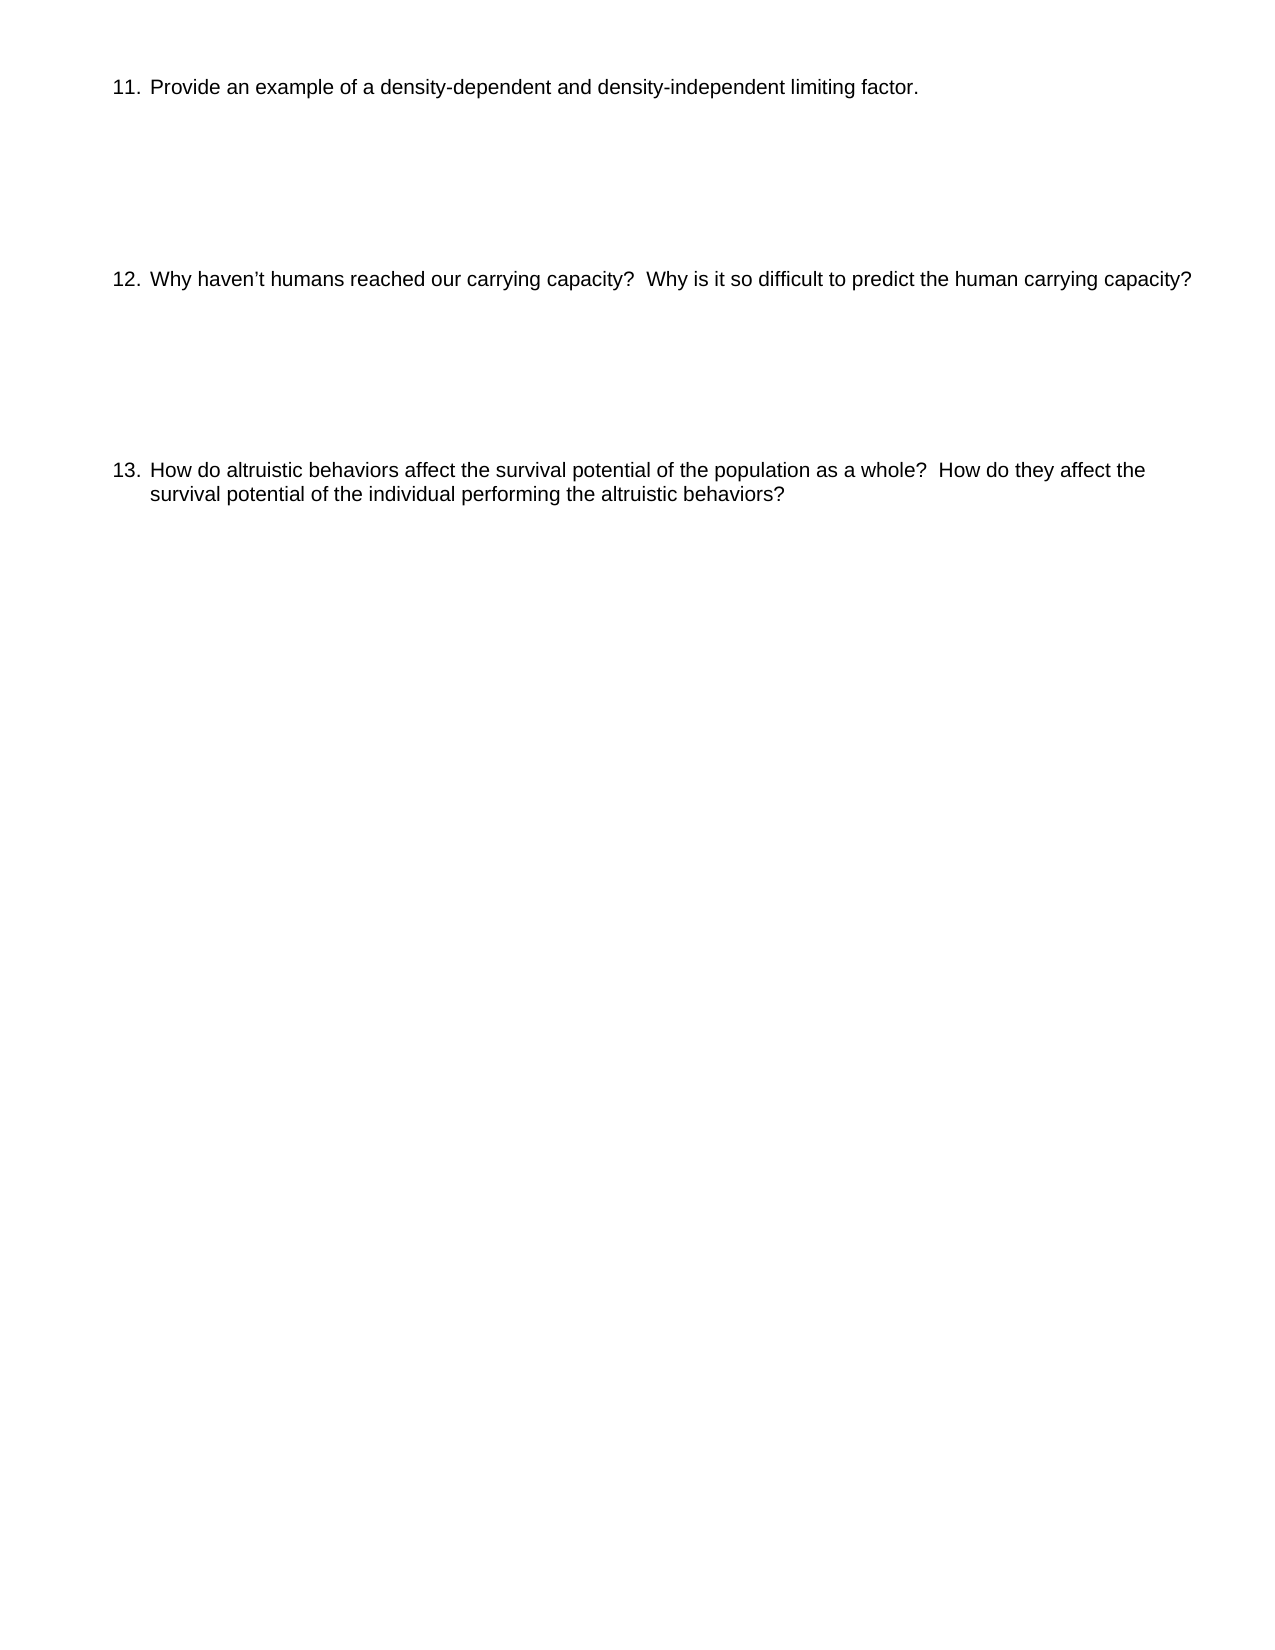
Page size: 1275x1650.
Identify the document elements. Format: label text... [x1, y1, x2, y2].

list Provide an example of a density-dependent and density-independent limiting factor. [112, 75, 1200, 99]
list How do altruistic behaviors affect the survival potential of the population as a whole? How do they affect the survival potential of the individual performing the altruistic behaviors? [112, 458, 1200, 506]
list Why haven’t humans reached our carrying capacity? Why is it so difficult to predict the human carrying capacity? [112, 267, 1200, 291]
